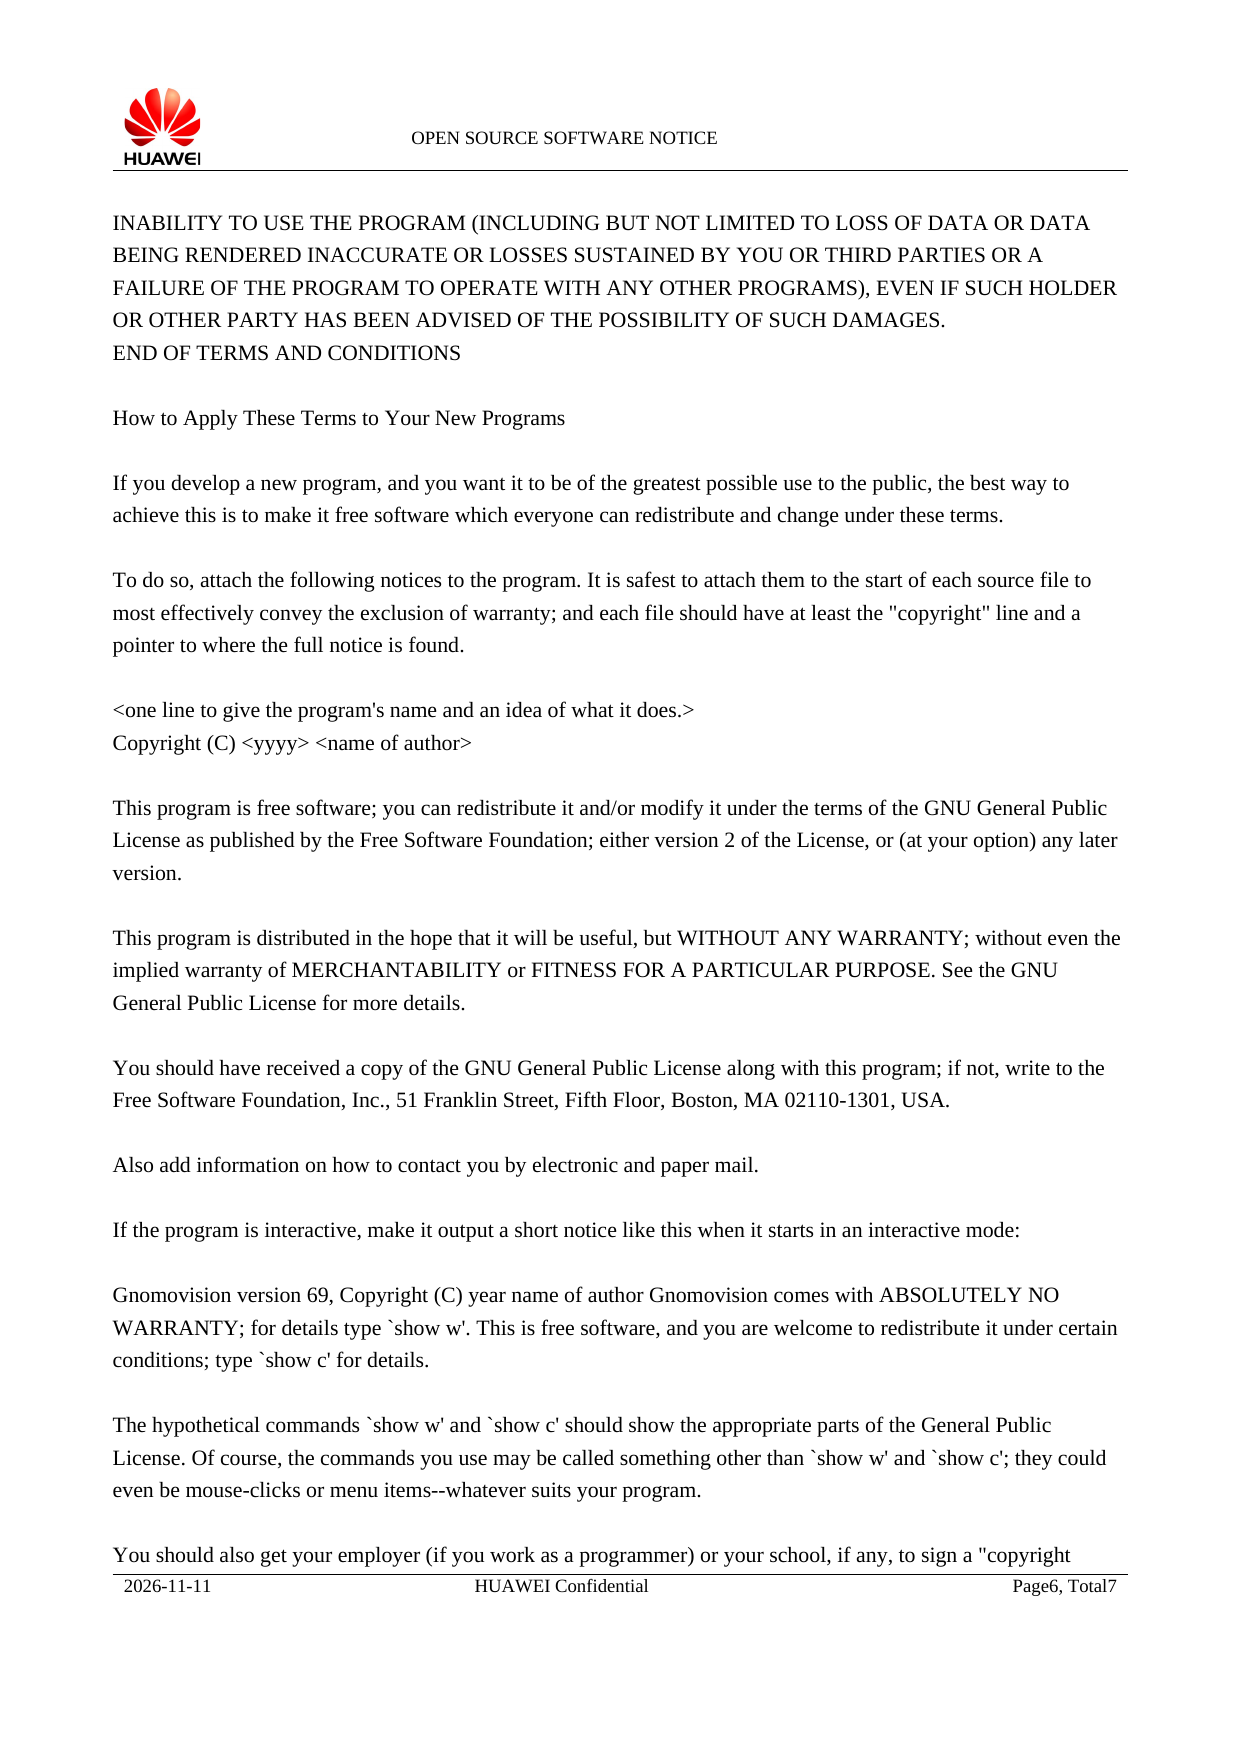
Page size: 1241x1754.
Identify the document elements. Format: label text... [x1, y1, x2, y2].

text Gnomovision version 69, Copyright (C) year name of author Gnomovision comes with ABSOLUTELY NO WARRANTY; for details type `show w'. This is free software, and you are welcome to redistribute it under certain conditions; type `show c' for details. [112, 1279, 1128, 1376]
text <one line to give the program's name and an idea of what it does.> [112, 694, 1128, 726]
text If you develop a new program, and you want it to be of the greatest possible use to the public, the best way to achieve this is to make it free software which everyone can redistribute and change under these terms. [112, 466, 1128, 531]
text Also add information on how to contact you by electronic and paper mail. [112, 1149, 1128, 1181]
text The hypothetical commands `show w' and `show c' should show the appropriate parts of the General Public License. Of course, the commands you use may be called something other than `show w' and `show c'; they could even be mouse-clicks or menu items--whatever suits your program. [112, 1409, 1128, 1506]
text If the program is interactive, make it output a short notice like this when it starts in an interactive mode: [112, 1214, 1128, 1246]
text How to Apply These Terms to Your New Programs [112, 401, 1128, 434]
text This program is free software; you can redistribute it and/or modify it under the terms of the GNU General Public License as published by the Free Software Foundation; either version 2 of the License, or (at your option) any later version. [112, 791, 1128, 889]
picture [124, 88, 201, 165]
text END OF TERMS AND CONDITIONS [112, 336, 1128, 369]
text You should have received a copy of the GNU General Public License along with this program; if not, write to the Free Software Foundation, Inc., 51 Franklin Street, Fifth Floor, Boston, MA 02110-1301, USA. [112, 1051, 1128, 1116]
text This program is distributed in the hope that it will be useful, but WITHOUT ANY WARRANTY; without even the implied warranty of MERCHANTABILITY or FITNESS FOR A PARTICULAR PURPOSE. See the GNU General Public License for more details. [112, 921, 1128, 1019]
text Copyright (C) <yyyy> <name of author> [112, 726, 1128, 759]
text To do so, attach the following notices to the program. It is safest to attach them to the start of each source file to most effectively convey the exclusion of warranty; and each file should have at least the "copyright" line and a pointer to where the full notice is found. [112, 564, 1128, 661]
